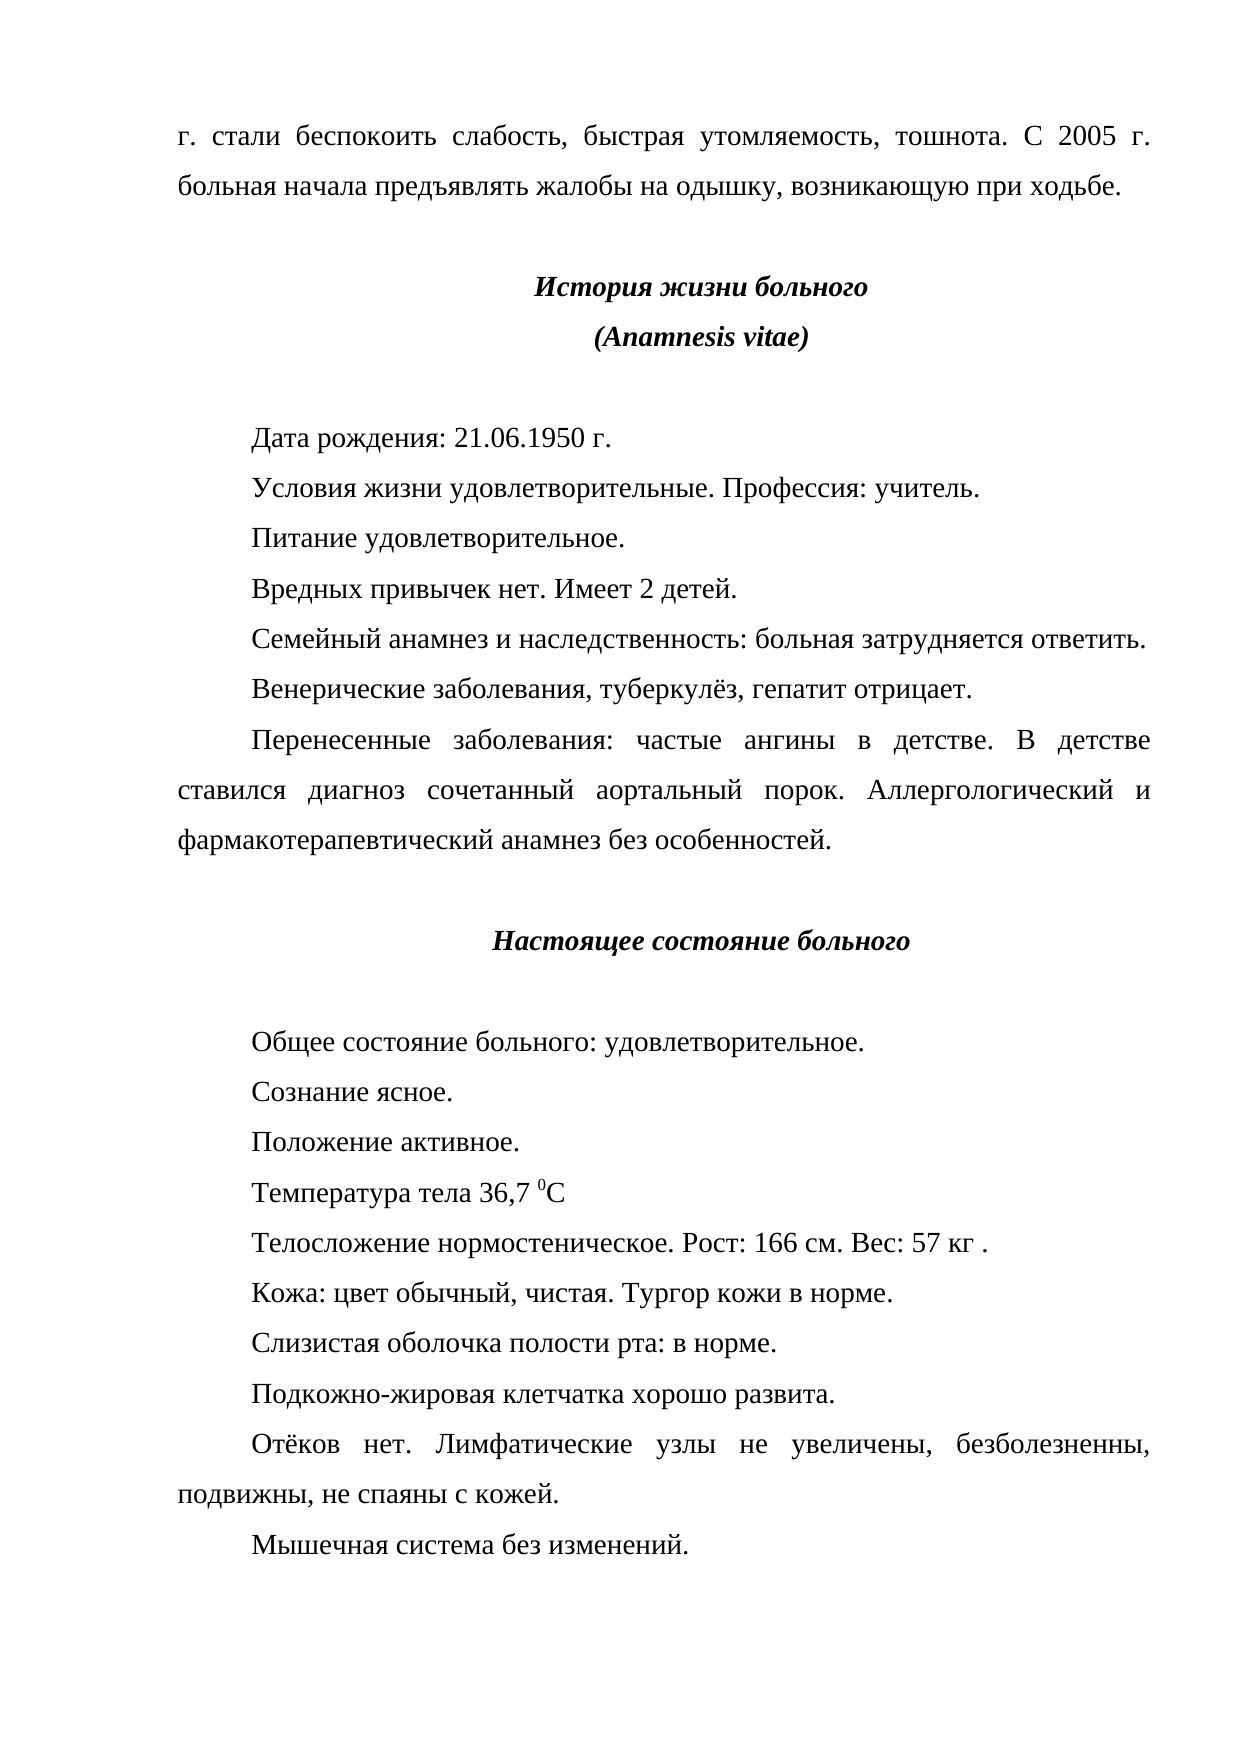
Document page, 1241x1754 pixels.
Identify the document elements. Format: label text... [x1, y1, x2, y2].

text Температура тела 36,7 0С [177, 1175, 1152, 1208]
text Подкожно-жировая клетчатка хорошо развита. [177, 1376, 1152, 1409]
text Телосложение нормостеническое. Рост: . Вес: . [177, 1225, 1152, 1258]
text Вредных привычек нет. Имеет 2 детей. [177, 571, 1152, 604]
text Питание удовлетворительное. [177, 521, 1152, 554]
text Отёков нет. Лимфатические узлы не увеличены, безболезненны, подвижны, не спаяны с кожей. [177, 1426, 1152, 1510]
text Слизистая оболочка полости рта: в норме. [177, 1326, 1152, 1359]
text Общее состояние больного: удовлетворительное. [177, 1024, 1152, 1057]
text Условия жизни удовлетворительные. Профессия: учитель. [177, 470, 1152, 504]
text Положение активное. [177, 1124, 1152, 1158]
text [177, 118, 1152, 202]
text Кожа: цвет обычный, чистая. Тургор кожи в норме. [177, 1275, 1152, 1309]
text Сознание ясное. [177, 1074, 1152, 1108]
text (Anamnesis vitae) [177, 319, 1152, 353]
text Семейный анамнез и наследственность: больная затрудняется ответить. [177, 621, 1152, 655]
text История жизни больного [177, 269, 1152, 303]
text Венерические заболевания, туберкулёз, гепатит отрицает. [177, 672, 1152, 705]
text Мышечная система без изменений. [177, 1527, 1152, 1560]
text Перенесенные заболевания: частые ангины в детстве. В детстве ставился диагноз сочетанный аортальный порок. Аллергологический и фармакотерапевтический анамнез без особенностей. [177, 722, 1152, 856]
text Настоящее состояние больного [177, 923, 1152, 957]
text Дата рождения: 21.06.1950 г. [177, 420, 1152, 453]
